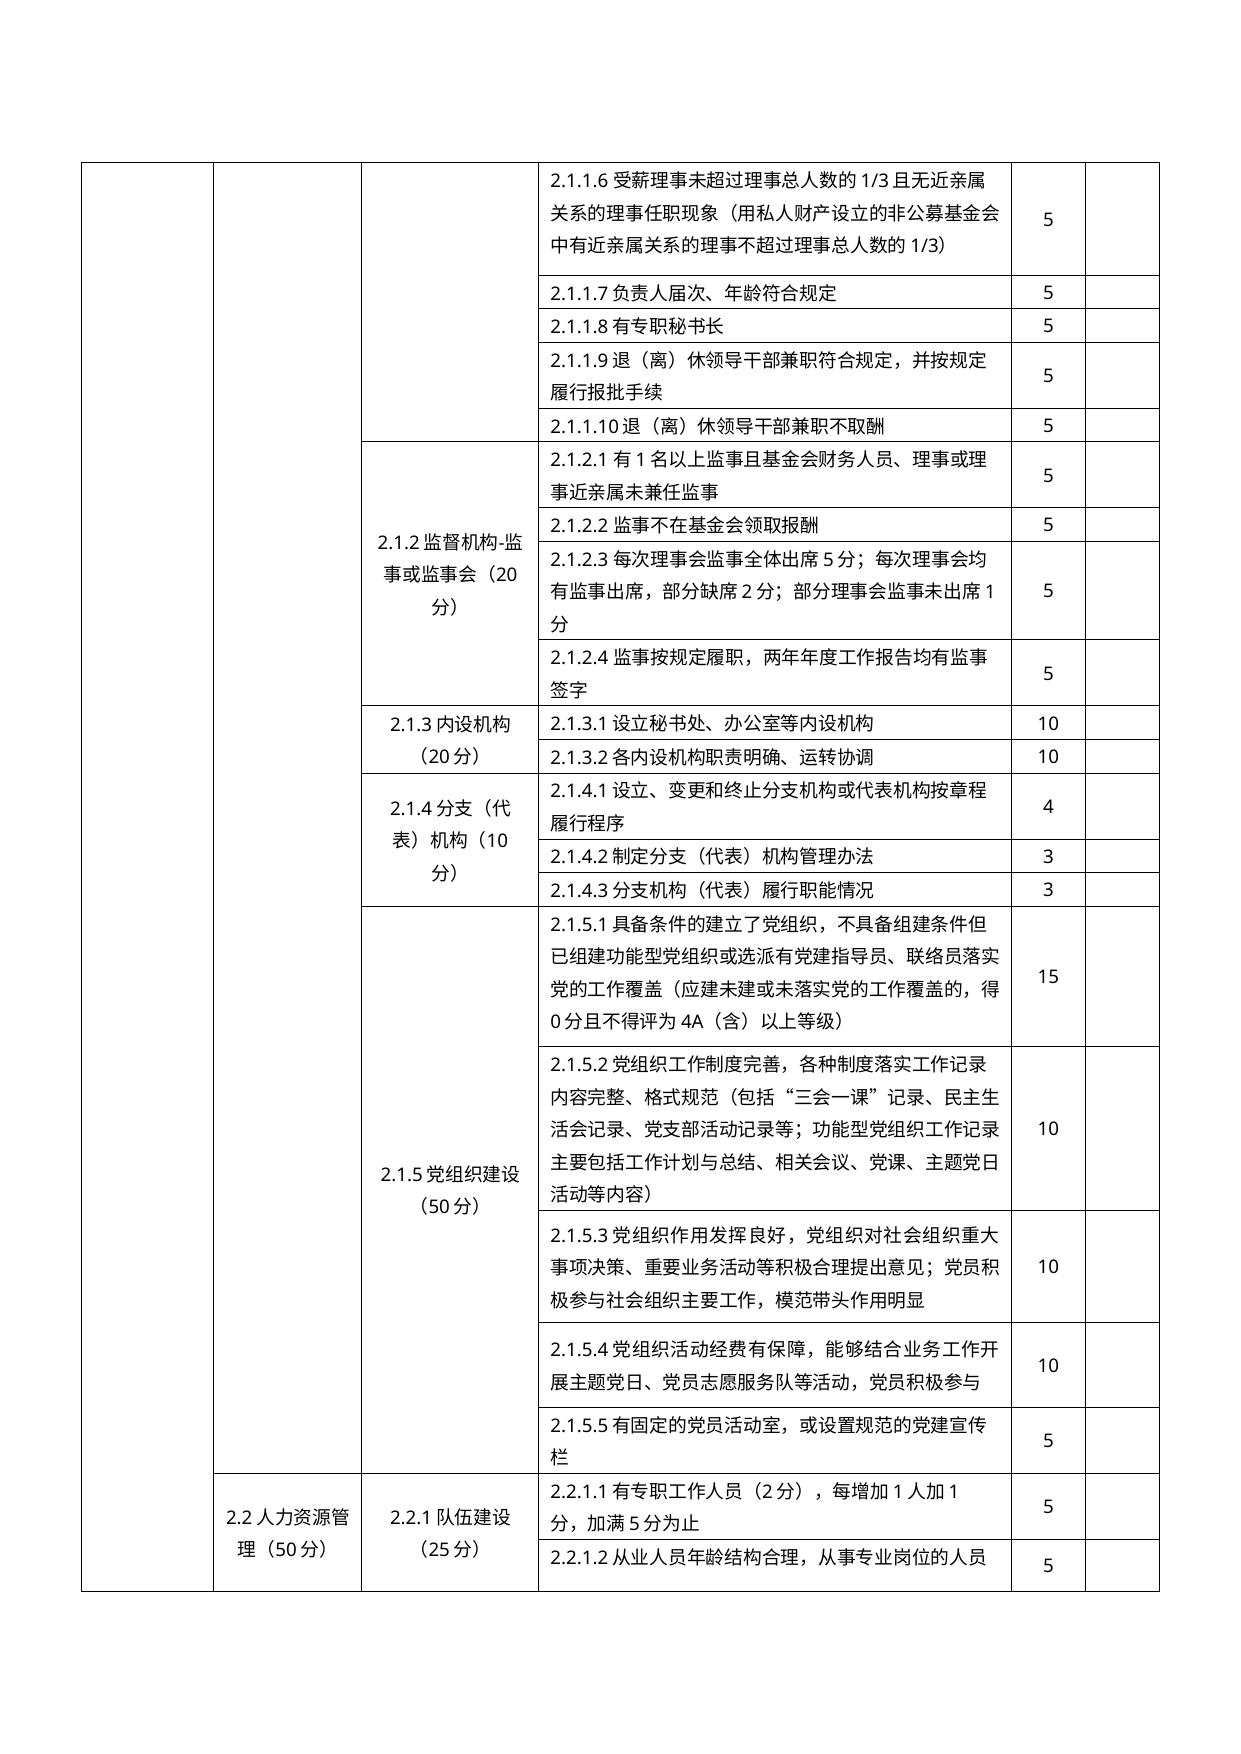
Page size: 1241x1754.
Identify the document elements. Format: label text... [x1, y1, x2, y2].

table_cell 2.1.5党组织建设（50分） [362, 907, 538, 1473]
table_cell [1086, 1323, 1159, 1407]
table_cell 2.1.3内设机构（20分） [362, 706, 538, 772]
table_cell 5 [1012, 640, 1085, 705]
table_cell 2.1.1.9退（离）休领导干部兼职符合规定，并按规定履行报批手续 [539, 343, 1011, 408]
table_cell 2.1.4.3分支机构（代表）履行职能情况 [539, 873, 1011, 906]
table_cell 2.1.2.2 监事不在基金会领取报酬 [539, 508, 1011, 541]
table_cell [1086, 1540, 1159, 1591]
table_cell 2.1.5.5有固定的党员活动室，或设置规范的党建宣传栏 [539, 1408, 1011, 1473]
table_cell 2.1.4分支（代表）机构（10分） [362, 774, 538, 906]
table_cell [1086, 1474, 1159, 1539]
table_cell 2.1.1.6 受薪理事未超过理事总人数的1/3且无近亲属关系的理事任职现象（用私人财产设立的非公募基金会中有近亲属关系的理事不超过理事总人数的1/3） [539, 163, 1011, 274]
table_cell [1086, 163, 1159, 274]
table_cell 2.1.5.4党组织活动经费有保障，能够结合业务工作开展主题党日、党员志愿服务队等活动，党员积极参与 [539, 1323, 1011, 1407]
table_cell 5 [1012, 1474, 1085, 1539]
table_cell 2.1.2监督机构-监事或监事会（20分） [362, 442, 538, 705]
table_cell [1086, 706, 1159, 739]
table_cell [1086, 409, 1159, 441]
table_cell 10 [1012, 1211, 1085, 1322]
table_cell [1086, 774, 1159, 838]
table_cell 2.2人力资源管理（50分） [214, 1474, 361, 1591]
table_cell [1086, 640, 1159, 705]
table_cell 10 [1012, 706, 1085, 739]
table_cell 10 [1012, 1323, 1085, 1407]
table_cell 2.1.2.3 每次理事会监事全体出席5分；每次理事会均有监事出席，部分缺席2分；部分理事会监事未出席1分 [539, 542, 1011, 639]
table_cell [1086, 542, 1159, 639]
table_cell [1086, 508, 1159, 541]
table_cell 2.1.5.1具备条件的建立了党组织，不具备组建条件但已组建功能型党组织或选派有党建指导员、联络员落实党的工作覆盖（应建未建或未落实党的工作覆盖的，得0分且不得评为4A（含）以上等级） [539, 907, 1011, 1046]
table_cell 2.1.5.2党组织工作制度完善，各种制度落实工作记录内容完整、格式规范（包括“三会一课”记录、民主生活会记录、党支部活动记录等；功能型党组织工作记录主要包括工作计划与总结、相关会议、党课、主题党日活动等内容） [539, 1047, 1011, 1210]
table_cell 2.1.4.1设立、变更和终止分支机构或代表机构按章程履行程序 [539, 774, 1011, 838]
table_cell 5 [1012, 508, 1085, 541]
table_cell 5 [1012, 309, 1085, 342]
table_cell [539, 1540, 1011, 1591]
table_cell 5 [1012, 1408, 1085, 1473]
table_cell [1086, 309, 1159, 342]
table_cell 2.2.1.1有专职工作人员（2分），每增加1人加1分，加满5分为止 [539, 1474, 1011, 1539]
table_cell 15 [1012, 907, 1085, 1046]
table_cell 5 [1012, 163, 1085, 274]
table_cell [1086, 276, 1159, 308]
table_cell [1086, 740, 1159, 772]
table_cell 2.1.4.2制定分支（代表）机构管理办法 [539, 840, 1011, 872]
table_cell 2.1.2.4 监事按规定履职，两年年度工作报告均有监事签字 [539, 640, 1011, 705]
table_cell 5 [1012, 409, 1085, 441]
table_cell 5 [1012, 542, 1085, 639]
table_cell [1086, 840, 1159, 872]
table_cell 3 [1012, 873, 1085, 906]
table_cell 2.1.1.8有专职秘书长 [539, 309, 1011, 342]
table_cell 10 [1012, 1047, 1085, 1210]
table_cell [1086, 1408, 1159, 1473]
table_cell 5 [1012, 343, 1085, 408]
table_cell 5 [1012, 442, 1085, 507]
table_cell 2.1.5.3党组织作用发挥良好，党组织对社会组织重大事项决策、重要业务活动等积极合理提出意见；党员积极参与社会组织主要工作，模范带头作用明显 [539, 1211, 1011, 1322]
table_cell [1086, 442, 1159, 507]
table_cell 2.2.1队伍建设 （25分） [362, 1474, 538, 1591]
table_cell [1086, 873, 1159, 906]
table_cell [1086, 343, 1159, 408]
table_cell 3 [1012, 840, 1085, 872]
table_cell 5 [1012, 276, 1085, 308]
table_cell 10 [1012, 740, 1085, 772]
table_cell 4 [1012, 774, 1085, 838]
table_cell 2.1.1.7负责人届次、年龄符合规定 [539, 276, 1011, 308]
table_cell [1086, 907, 1159, 1046]
table_cell 5 [1012, 1540, 1085, 1591]
table_cell 2.1.3.1设立秘书处、办公室等内设机构 [539, 706, 1011, 739]
table_cell 2.1.3.2各内设机构职责明确、运转协调 [539, 740, 1011, 772]
table_cell [1086, 1047, 1159, 1210]
table_cell 2.1.2.1 有1名以上监事且基金会财务人员、理事或理事近亲属未兼任监事 [539, 442, 1011, 507]
table_cell 2.1.1.10退（离）休领导干部兼职不取酬 [539, 409, 1011, 441]
table_cell [1086, 1211, 1159, 1322]
